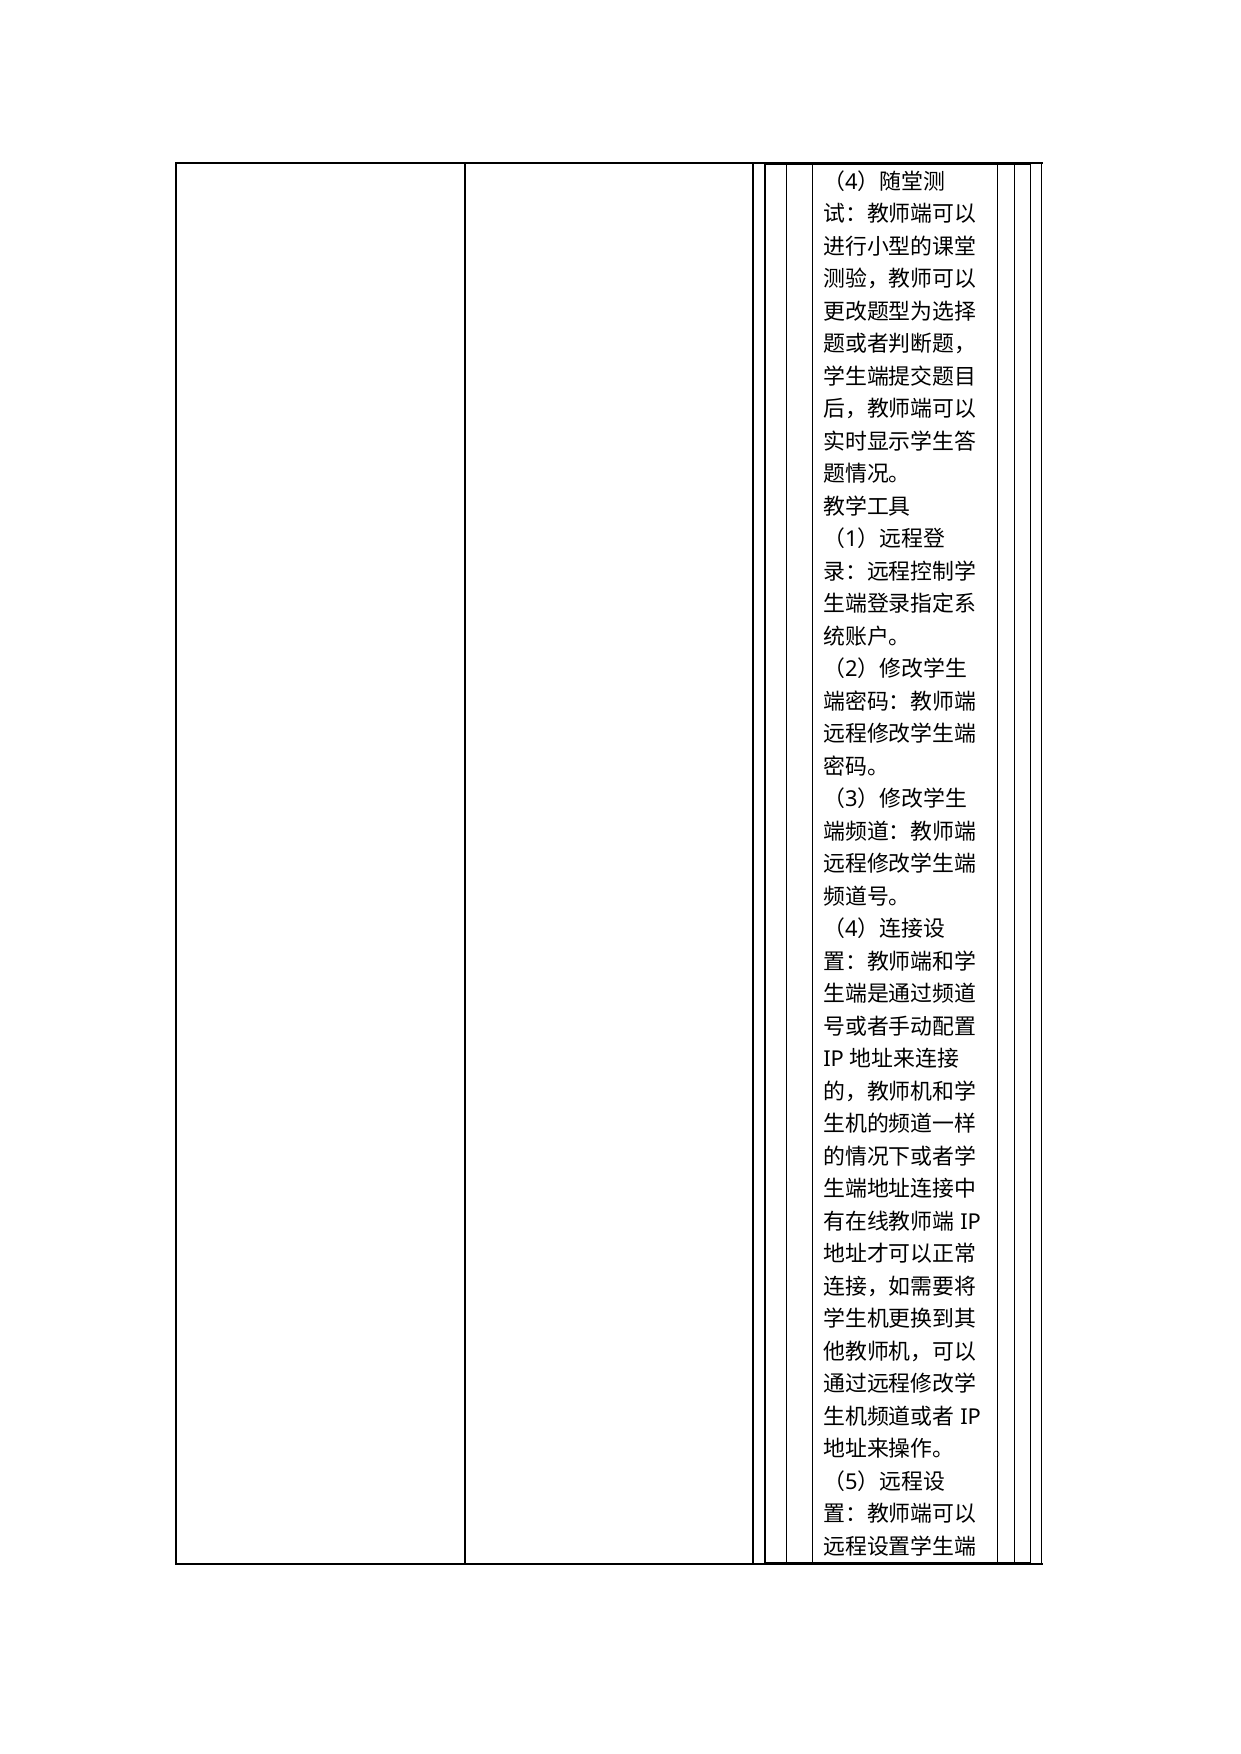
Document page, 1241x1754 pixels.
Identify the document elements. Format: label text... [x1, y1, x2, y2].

table_cell [766, 165, 786, 1562]
table_cell [1015, 165, 1030, 1562]
table_cell [787, 165, 812, 1562]
table_cell [1031, 164, 1041, 1563]
table_cell ★ [466, 164, 752, 1563]
table_cell [813, 165, 997, 1562]
table_cell [998, 165, 1014, 1562]
table_cell [754, 164, 764, 1563]
table_cell 1 [177, 164, 464, 1563]
